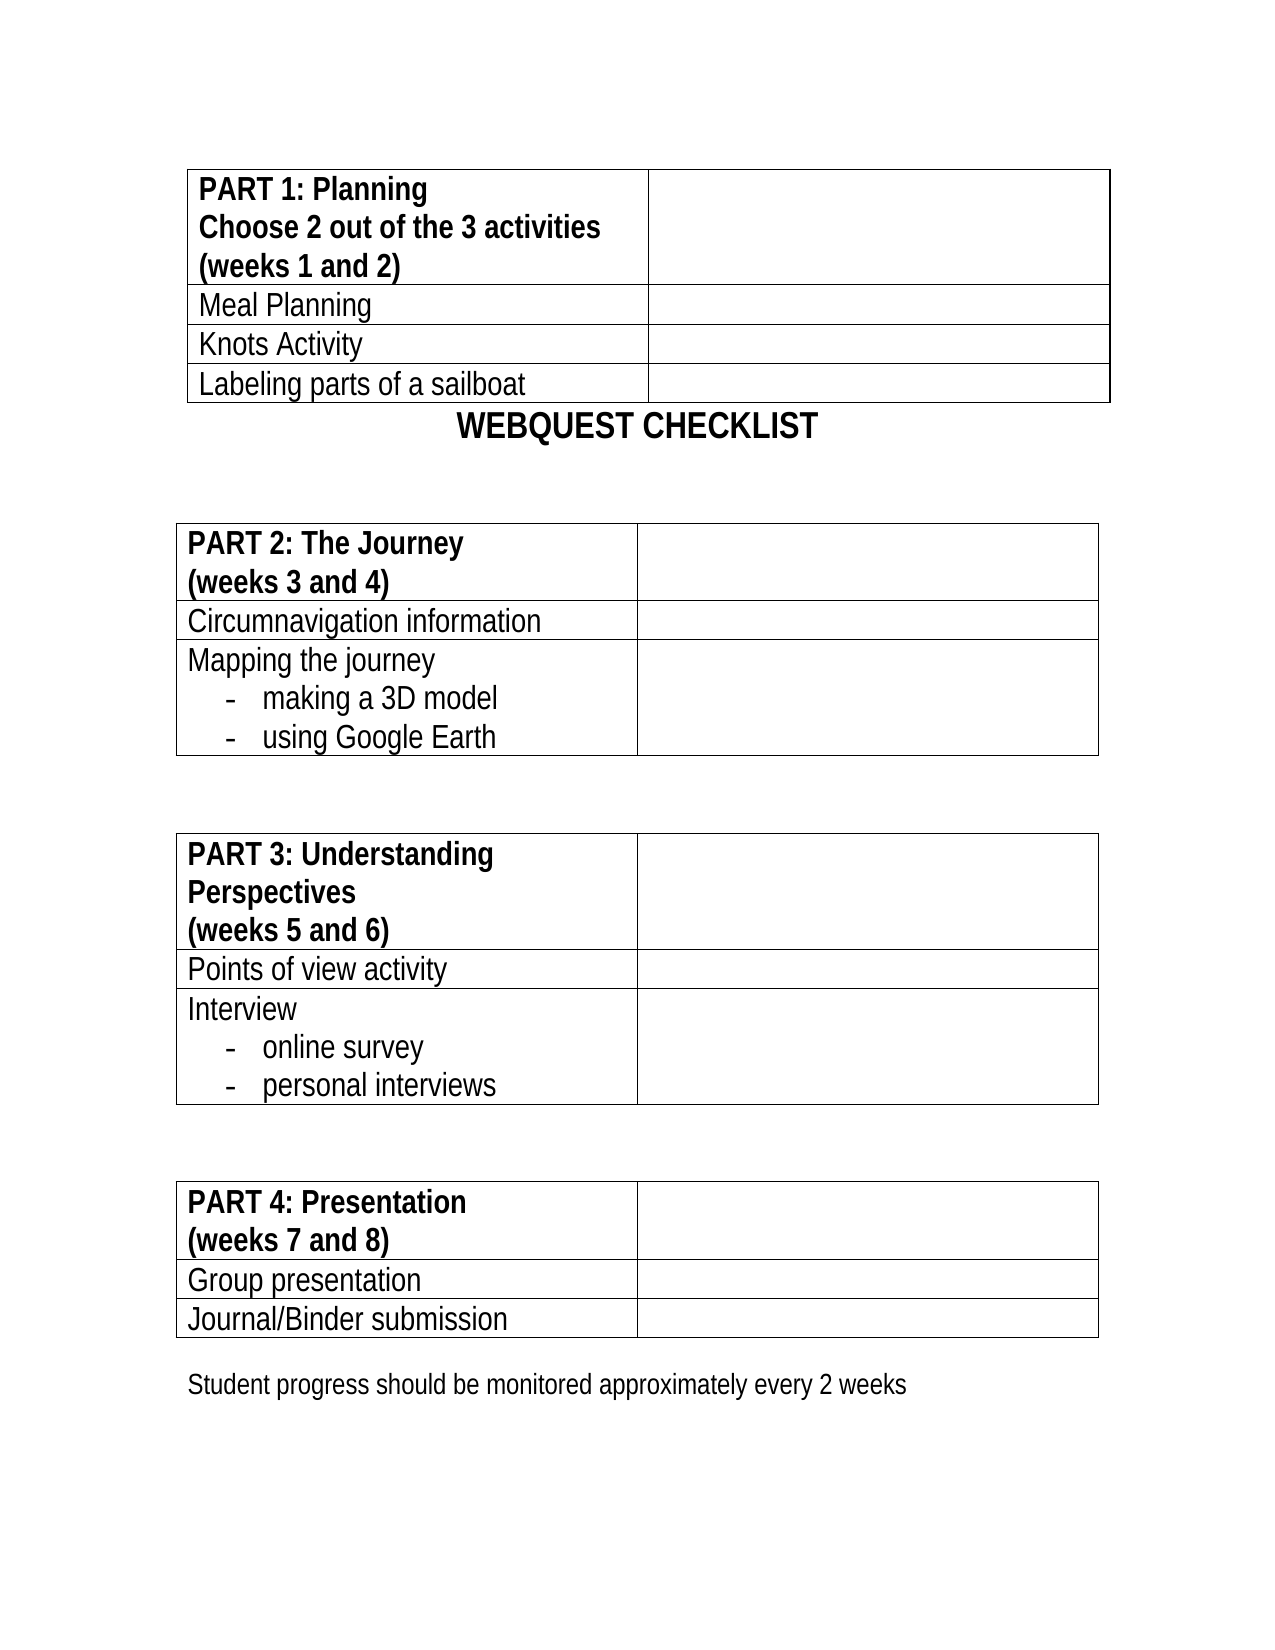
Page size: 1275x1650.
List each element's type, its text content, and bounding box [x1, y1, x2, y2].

text WEBQUEST CHECKLIST [187, 403, 1087, 446]
table_header [638, 1182, 1098, 1259]
table_cell Journal/Binder submission [177, 1299, 637, 1337]
table_cell [638, 950, 1098, 988]
table_cell Labeling parts of a sailboat [188, 364, 648, 402]
table_cell [638, 1299, 1098, 1337]
table_header PART 1: Planning Choose 2 out of the 3 activities (weeks 1 and 2) [188, 170, 648, 284]
table_cell Meal Planning [188, 285, 648, 323]
table_cell [649, 364, 1109, 402]
text Student progress should be monitored approximately every 2 weeks [187, 1367, 1087, 1400]
table_header [638, 834, 1098, 948]
table_cell [638, 1260, 1098, 1298]
table_cell [649, 325, 1109, 363]
table_header PART 3: Understanding Perspectives (weeks 5 and 6) [177, 834, 637, 948]
table_cell [649, 285, 1109, 323]
table_cell [638, 989, 1098, 1104]
table_cell [638, 601, 1098, 639]
table_header PART 4: Presentation (weeks 7 and 8) [177, 1182, 637, 1259]
table_header [649, 170, 1109, 284]
table_header [638, 524, 1098, 600]
table_cell Circumnavigation information [177, 601, 637, 639]
table_cell Knots Activity [188, 325, 648, 363]
table_cell Interview online survey personal interviews [177, 989, 637, 1104]
table_cell Points of view activity [177, 950, 637, 988]
table_cell Group presentation [177, 1260, 637, 1298]
table_cell [638, 640, 1098, 755]
table_cell Mapping the journey making a 3D model using Google Earth [177, 640, 637, 755]
table_header PART 2: The Journey (weeks 3 and 4) [177, 524, 637, 600]
